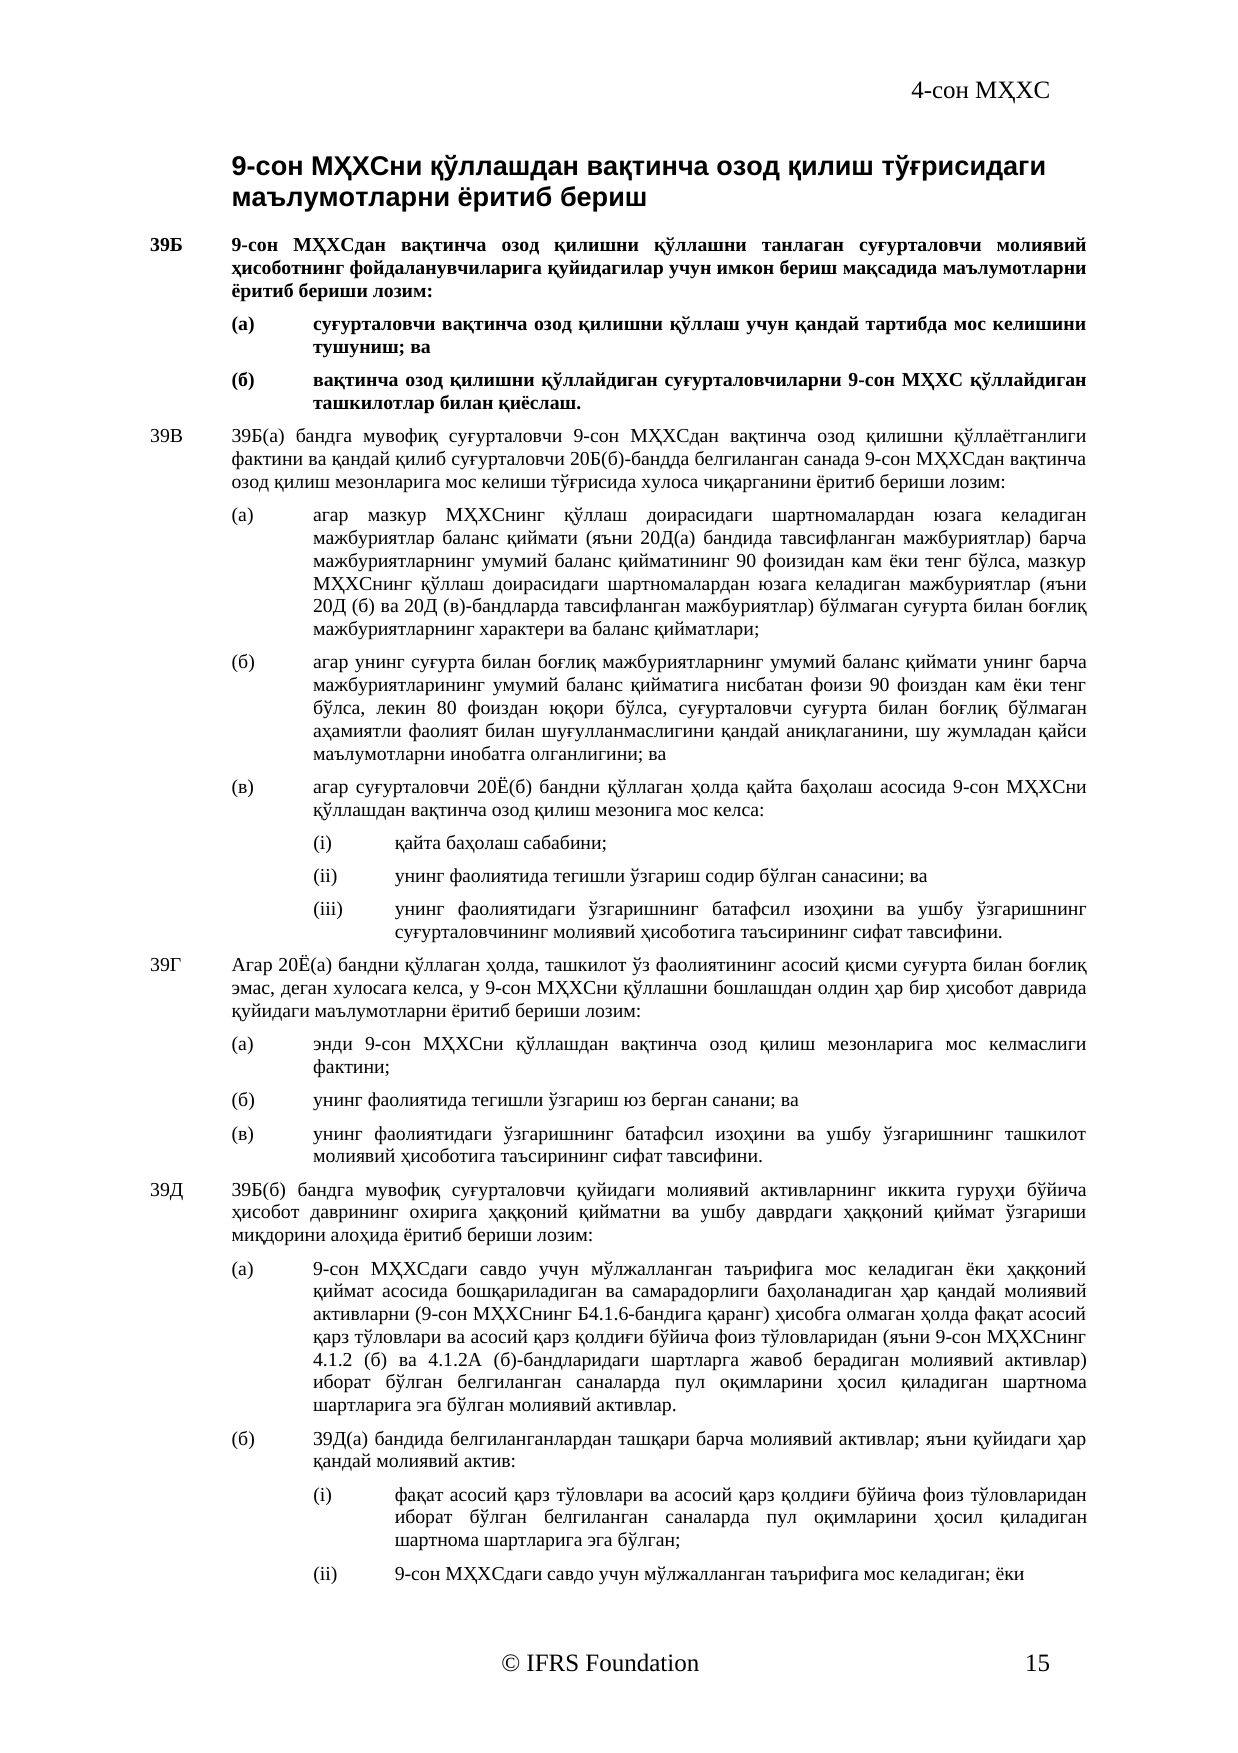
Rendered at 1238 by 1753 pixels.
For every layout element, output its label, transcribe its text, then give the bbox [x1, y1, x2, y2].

text (б) вақтинча озод қилишни қўллайдиган суғурталовчиларни 9-сон МҲХС қўллайдиган ташкилотлар билан қиёслаш. [231, 368, 1087, 414]
text 9-сон МҲХСни қўллашдан вақтинча озод қилиш тўғрисидаги маълумотларни ёритиб бериш [231, 150, 1087, 212]
text 39Г Агар 20Ё(а) бандни қўллаган ҳолда, ташкилот ўз фаолиятининг асосий қисми суғурта билан боғлиқ эмас, деган хулосага келса, у 9-сон МҲХСни қўллашни бошлашдан олдин ҳар бир ҳисобот даврида қуйидаги маълумотларни ёритиб бериши лозим: [150, 953, 1087, 1022]
text (б) унинг фаолиятида тегишли ўзгариш юз берган санани; ва [231, 1088, 1087, 1111]
text (i) фақат асосий қарз тўловлари ва асосий қарз қолдиғи бўйича фоиз тўловларидан иборат бўлган белгиланган саналарда пул оқимларини ҳосил қиладиган шартнома шартларига эга бўлган; [313, 1483, 1087, 1551]
text (ii) унинг фаолиятида тегишли ўзгариш содир бўлган санасини; ва [313, 864, 1087, 887]
text (iii) унинг фаолиятидаги ўзгаришнинг батафсил изоҳини ва ушбу ўзгаришнинг суғурталовчининг молиявий ҳисоботига таъсирининг сифат тавсифини. [313, 897, 1087, 943]
text (б) 39Д(а) бандида белгиланганлардан ташқари барча молиявий активлар; яъни қуйидаги ҳар қандай молиявий актив: [231, 1427, 1087, 1472]
text 39Б 9-сон МҲХСдан вақтинча озод қилишни қўллашни танлаган суғурталовчи молиявий ҳисоботнинг фойдаланувчиларига қуйидагилар учун имкон бериш мақсадида маълумотларни ёритиб бериши лозим: [150, 233, 1087, 302]
text 39Д 39Б(б) бандга мувофиқ суғурталовчи қуйидаги молиявий активларнинг иккита гуруҳи бўйича ҳисобот даврининг охирига ҳаққоний қийматни ва ушбу даврдаги ҳаққоний қиймат ўзгариши миқдорини алоҳида ёритиб бериши лозим: [150, 1178, 1087, 1246]
text (а) агар мазкур МҲХСнинг қўллаш доирасидаги шартномалардан юзага келадиган мажбуриятлар баланс қиймати (яъни 20Д(а) бандида тавсифланган мажбуриятлар) барча мажбуриятларнинг умумий баланс қийматининг 90 фоизидан кам ёки тенг бўлса, мазкур МҲХСнинг қўллаш доирасидаги шартномалардан юзага келадиган мажбуриятлар (яъни 20Д (б) ва 20Д (в)-бандларда тавсифланган мажбуриятлар) бўлмаган суғурта билан боғлиқ мажбуриятларнинг характери ва баланс қийматлари; [231, 503, 1087, 640]
text (б) агар унинг суғурта билан боғлиқ мажбуриятларнинг умумий баланс қиймати унинг барча мажбуриятларининг умумий баланс қийматига нисбатан фоизи 90 фоиздан кам ёки тенг бўлса, лекин 80 фоиздан юқори бўлса, суғурталовчи суғурта билан боғлиқ бўлмаган аҳамиятли фаолият билан шуғулланмаслигини қандай аниқлаганини, шу жумладан қайси маълумотларни инобатга олганлигини; ва [231, 650, 1087, 764]
text (а) 9-сон МҲХСдаги савдо учун мўлжалланган таърифига мос келадиган ёки ҳаққоний қиймат асосида бошқариладиган ва самарадорлиги баҳоланадиган ҳар қандай молиявий активларни (9-сон МҲХСнинг Б4.1.6-бандига қаранг) ҳисобга олмаган ҳолда фақат асосий қарз тўловлари ва асосий қарз қолдиғи бўйича фоиз тўловларидан (яъни 9-сон МҲХСнинг 4.1.2 (б) ва 4.1.2А (б)-бандларидаги шартларга жавоб берадиган молиявий активлар) иборат бўлган белгиланган саналарда пул оқимларини ҳосил қиладиган шартнома шартларига эга бўлган молиявий активлар. [231, 1256, 1087, 1416]
text (в) агар суғурталовчи 20Ё(б) бандни қўллаган ҳолда қайта баҳолаш асосида 9-сон МҲХСни қўллашдан вақтинча озод қилиш мезонига мос келса: [231, 775, 1087, 821]
text (i) қайта баҳолаш сабабини; [313, 831, 1087, 854]
text (а) суғурталовчи вақтинча озод қилишни қўллаш учун қандай тартибда мос келишини тушуниш; ва [231, 312, 1087, 358]
text 39В 39Б(а) бандга мувофиқ суғурталовчи 9-сон МҲХСдан вақтинча озод қилишни қўллаётганлиги фактини ва қандай қилиб суғурталовчи 20Б(б)-бандда белгиланган санада 9-сон МҲХСдан вақтинча озод қилиш мезонларига мос келиши тўғрисида хулоса чиқарганини ёритиб бериши лозим: [150, 424, 1087, 493]
text (ii) 9-сон МҲХСдаги савдо учун мўлжалланган таърифига мос келадиган; ёки [313, 1561, 1087, 1584]
text (в) унинг фаолиятидаги ўзгаришнинг батафсил изоҳини ва ушбу ўзгаришнинг ташкилот молиявий ҳисоботига таъсирининг сифат тавсифини. [231, 1122, 1087, 1167]
text (а) энди 9-сон МҲХСни қўллашдан вақтинча озод қилиш мезонларига мос келмаслиги фактини; [231, 1032, 1087, 1078]
